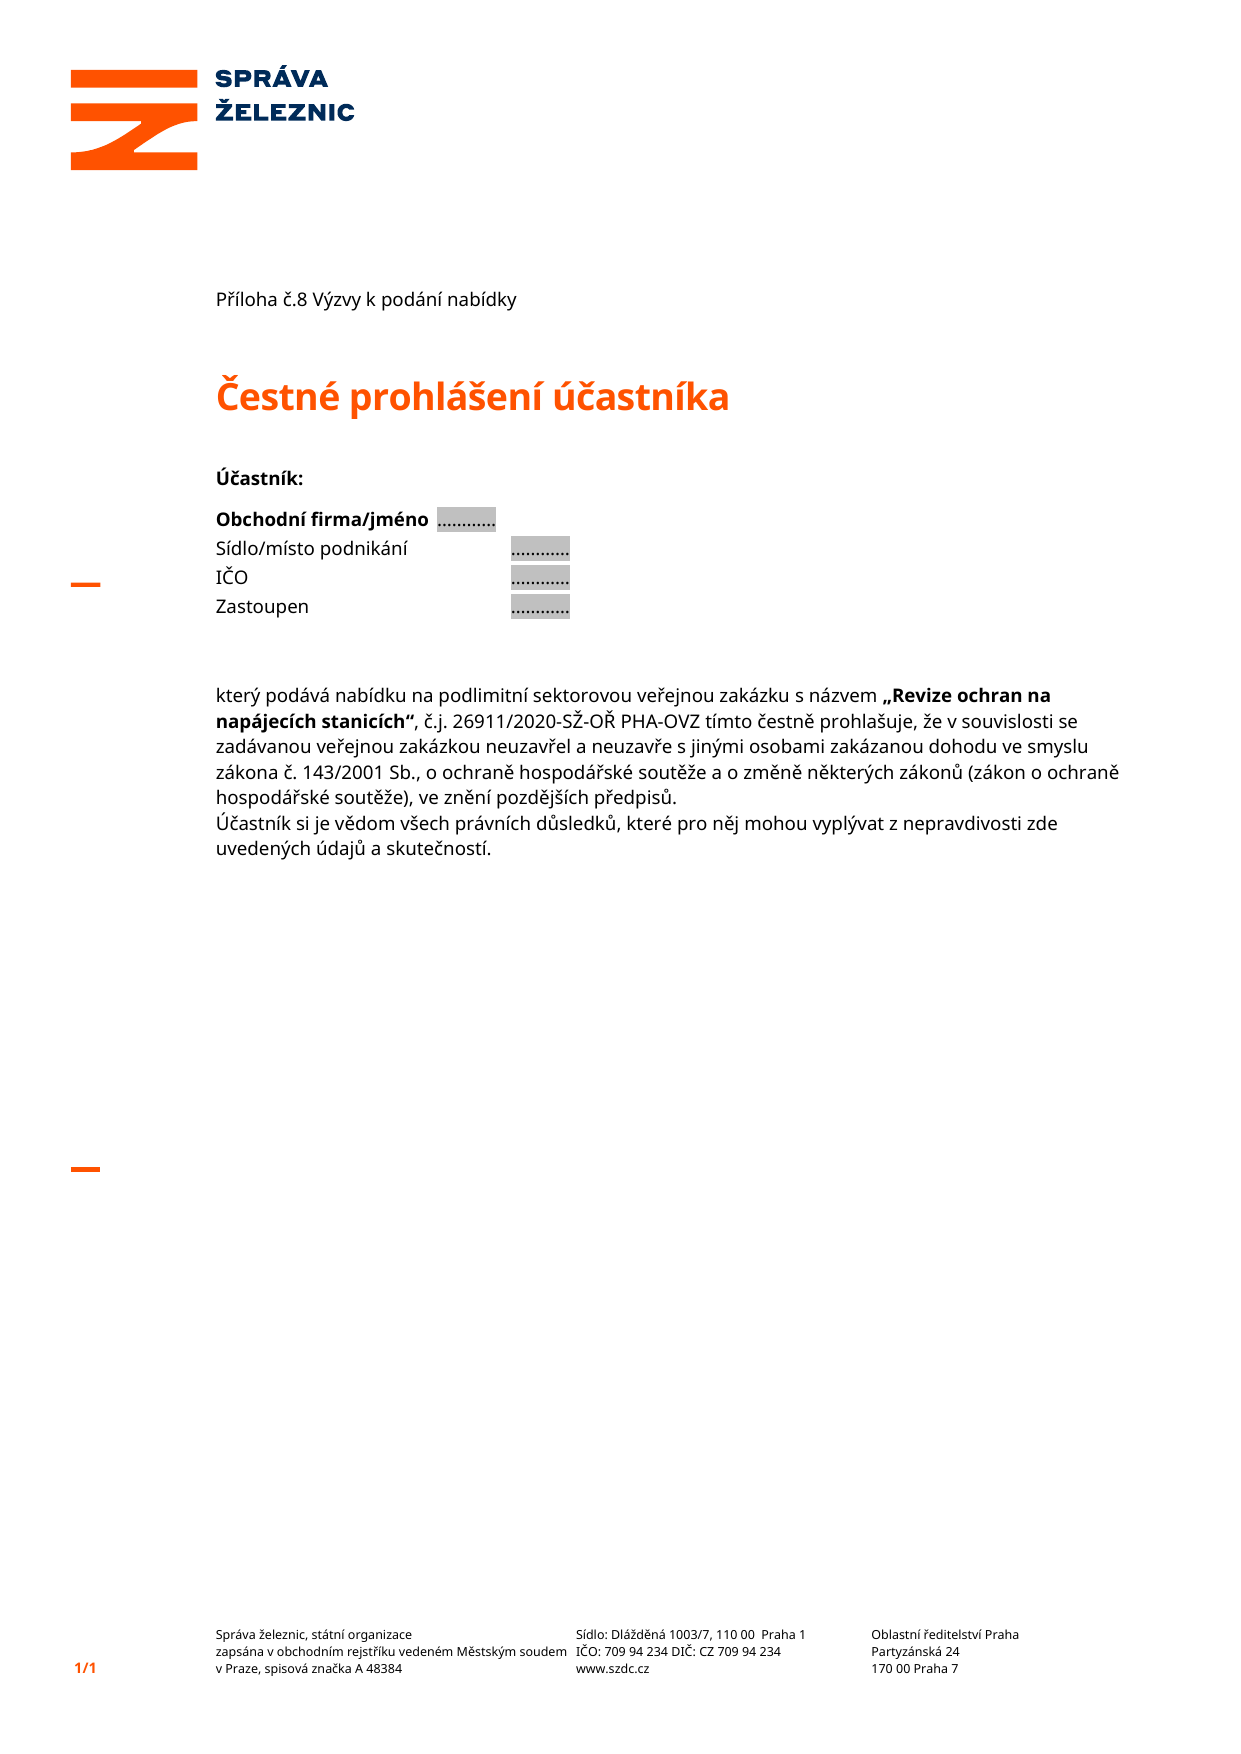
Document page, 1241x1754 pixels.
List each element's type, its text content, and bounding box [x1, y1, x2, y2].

text Příloha č.8 Výzvy k podání nabídky [216, 286, 1122, 311]
text Účastník: [216, 460, 1122, 491]
text IČO ………… [216, 562, 1122, 591]
text který podává nabídku na podlimitní sektorovou veřejnou zakázku s názvem „Revize ochran na napájecích stanicích“, č.j. 26911/2020-SŽ-OŘ PHA-OVZ tímto čestně prohlašuje, že v souvislosti se zadávanou veřejnou zakázkou neuzavřel a neuzavře s jinými osobami zakázanou dohodu ve smyslu zákona č. 143/2001 Sb., o ochraně hospodářské soutěže a o změně některých zákonů (zákon o ochraně hospodářské soutěže), ve znění pozdějších předpisů. [216, 682, 1125, 810]
text Účastník si je vědom všech právních důsledků, které pro něj mohou vyplývat z nepravdivosti zde uvedených údajů a skutečností. [216, 810, 1122, 861]
text Sídlo/místo podnikání ………… [216, 533, 1122, 562]
subtitle Čestné prohlášení účastníka [216, 370, 1122, 421]
text Zastoupen ………… [216, 591, 1122, 619]
text Obchodní firma/jméno ………… [216, 504, 1122, 533]
